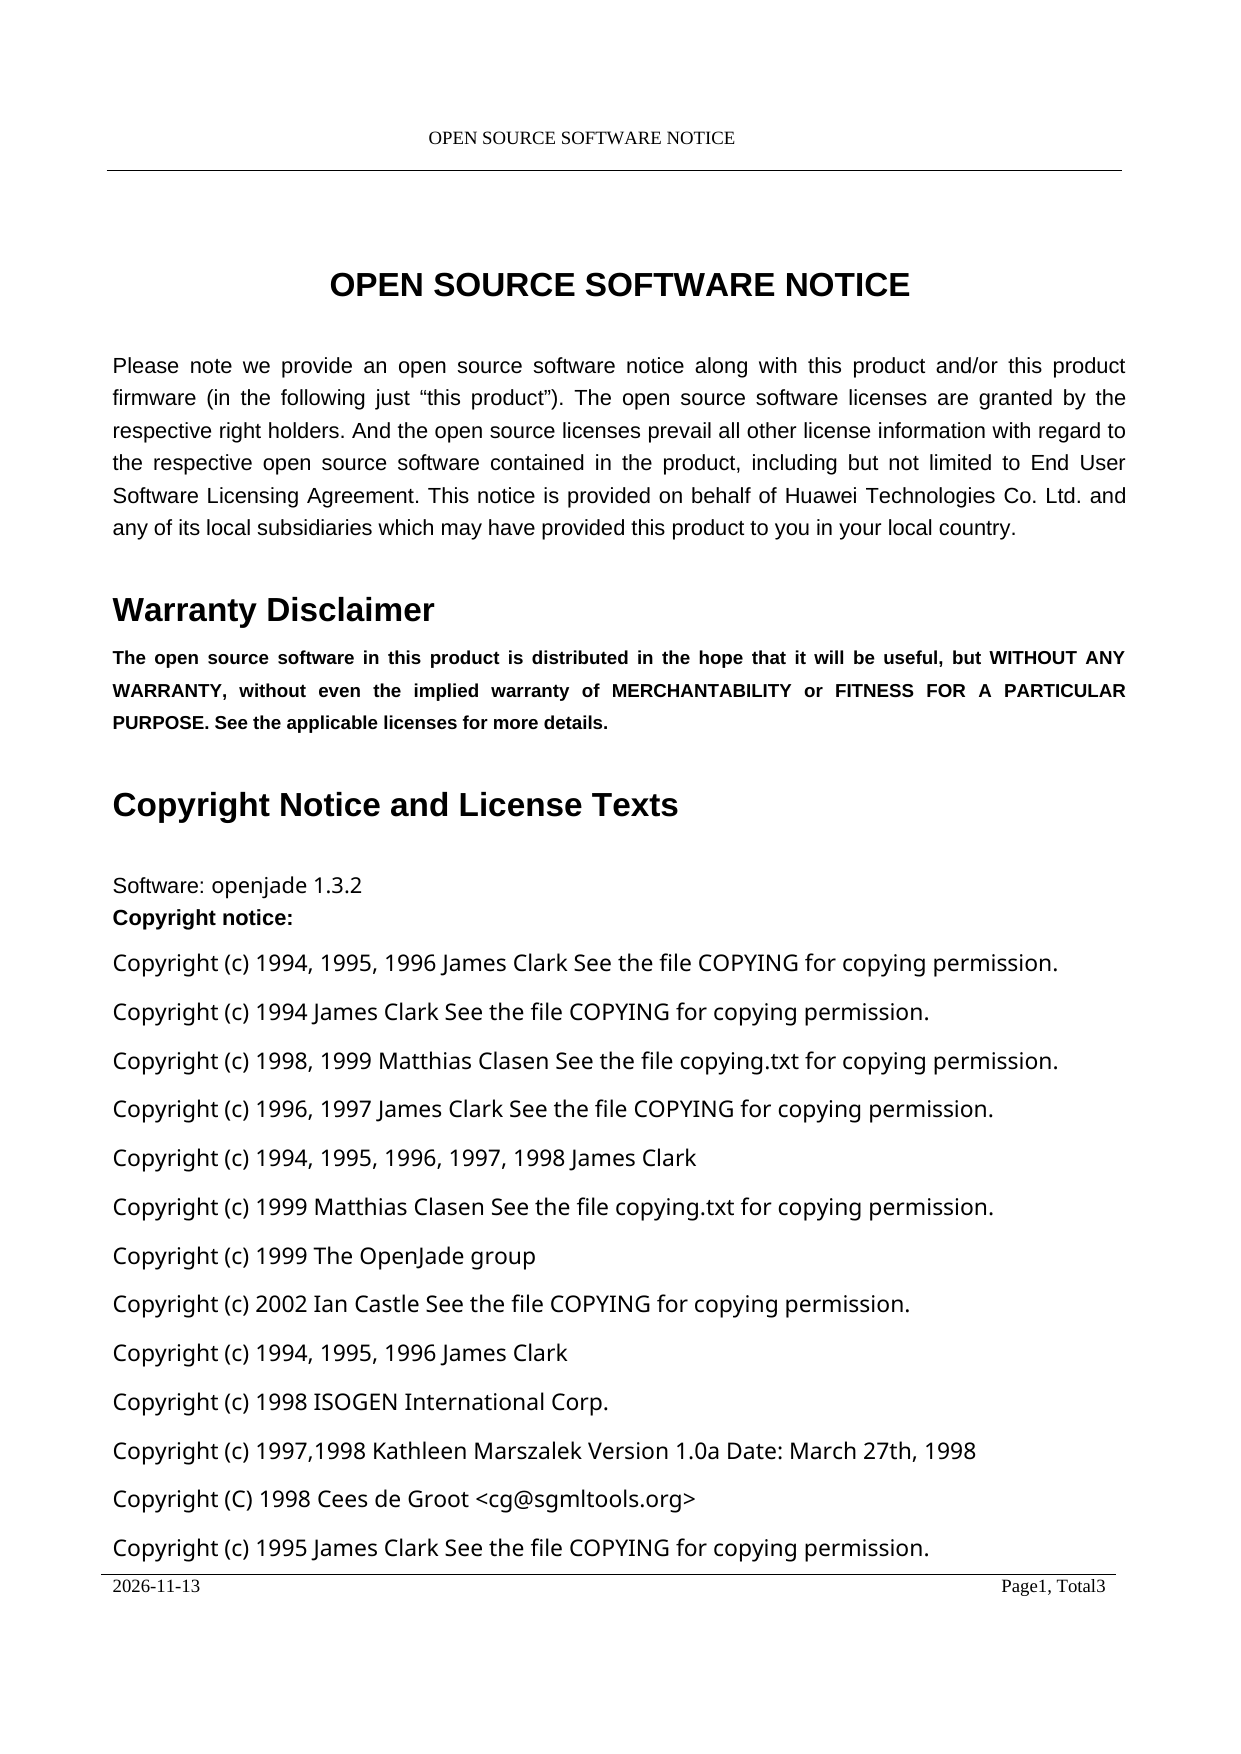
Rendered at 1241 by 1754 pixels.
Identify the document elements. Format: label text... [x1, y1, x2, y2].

text Copyright notice: [112, 901, 1128, 934]
text OPEN SOURCE SOFTWARE NOTICE [112, 251, 1128, 316]
text Software: openjade 1.3.2 [112, 869, 1128, 901]
text Warranty Disclaimer [112, 576, 1128, 641]
text Please note we provide an open source software notice along with this product and/or this product firmware (in the following just “this product”). The open source software licenses are granted by the respective right holders. And the open source licenses prevail all other license information with regard to the respective open source software contained in the product, including but not limited to End User Software Licensing Agreement. This notice is provided on behalf of Huawei Technologies Co. Ltd. and any of its local subsidiaries which may have provided this product to you in your local country. [112, 349, 1128, 544]
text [112, 947, 1128, 1564]
text The open source software in this product is distributed in the hope that it will be useful, but WITHOUT ANY WARRANTY, without even the implied warranty of MERCHANTABILITY or FITNESS FOR A PARTICULAR PURPOSE. See the applicable licenses for more details. [112, 641, 1128, 739]
text Copyright Notice and License Texts [112, 771, 1128, 836]
